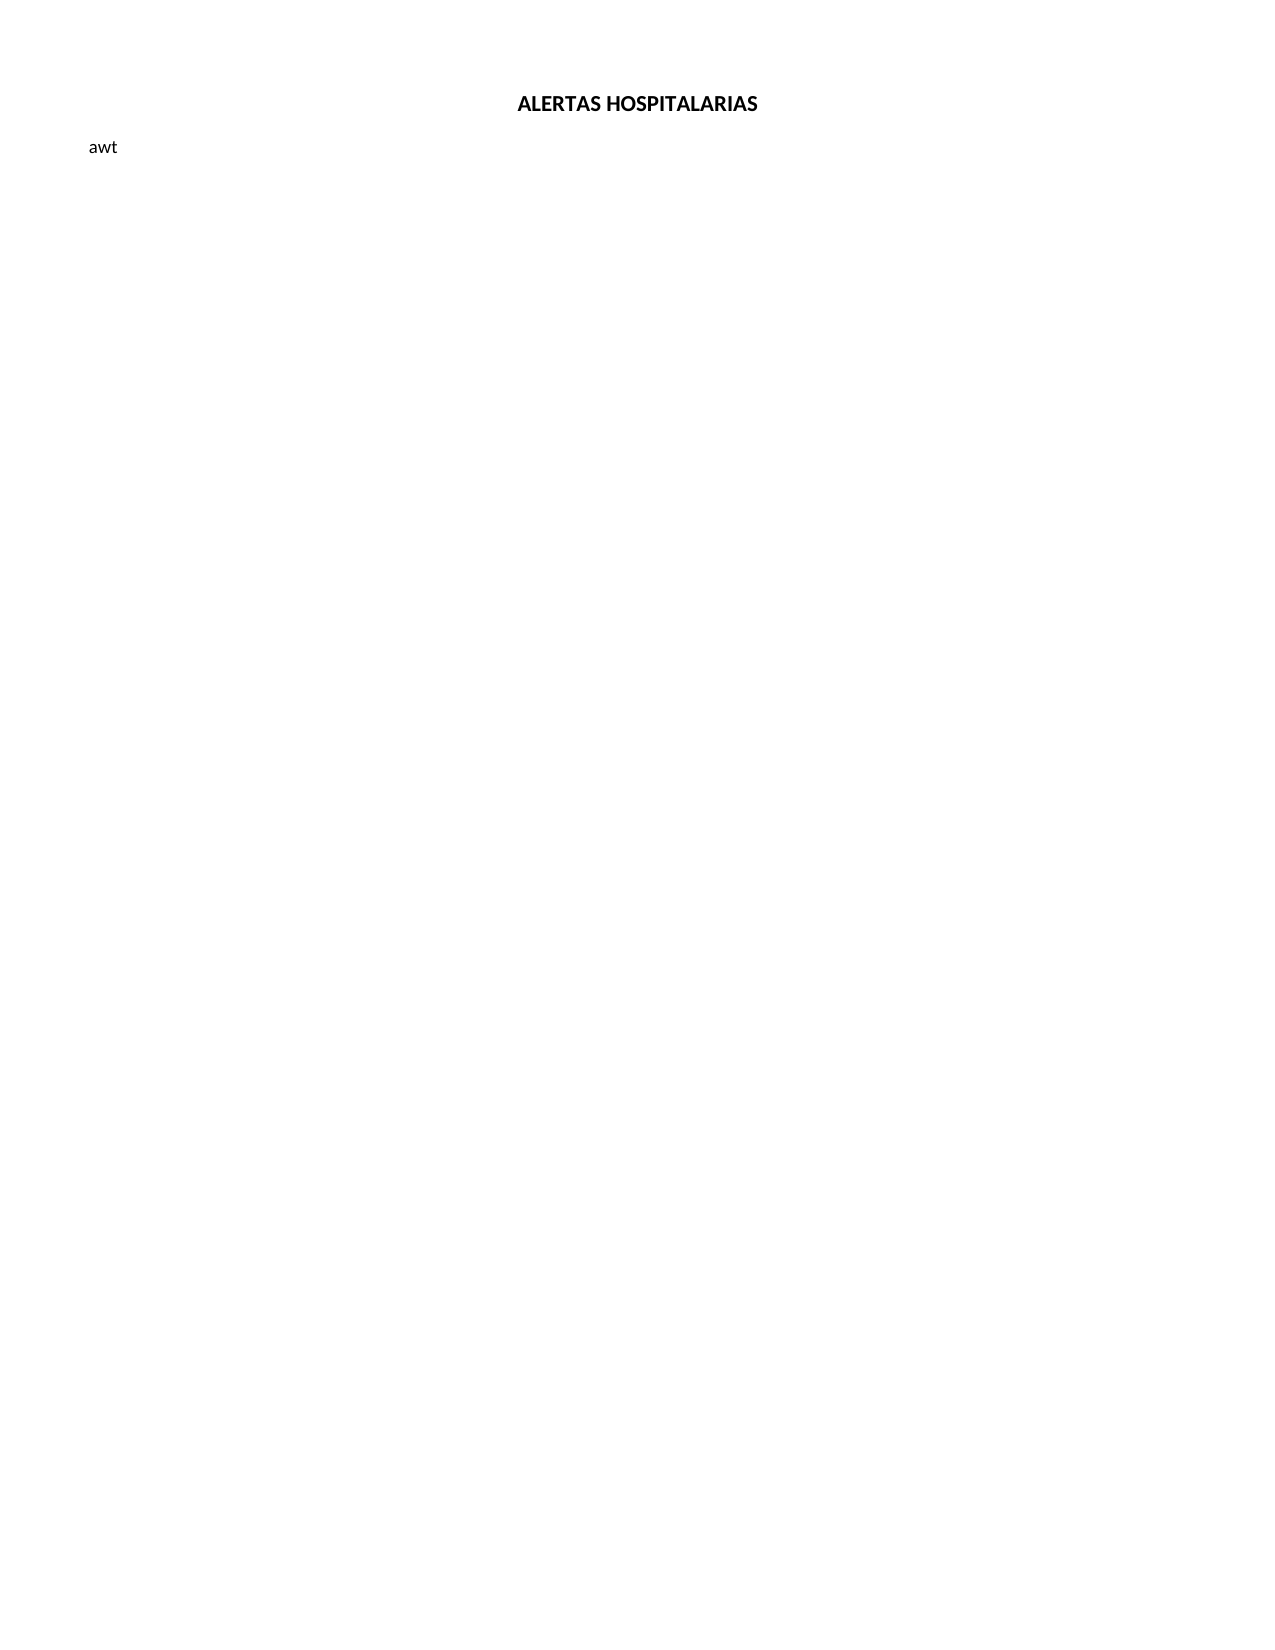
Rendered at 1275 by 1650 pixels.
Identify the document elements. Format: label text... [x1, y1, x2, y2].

text awt [89, 136, 1186, 158]
text ALERTAS HOSPITALARIAS [89, 89, 1186, 117]
